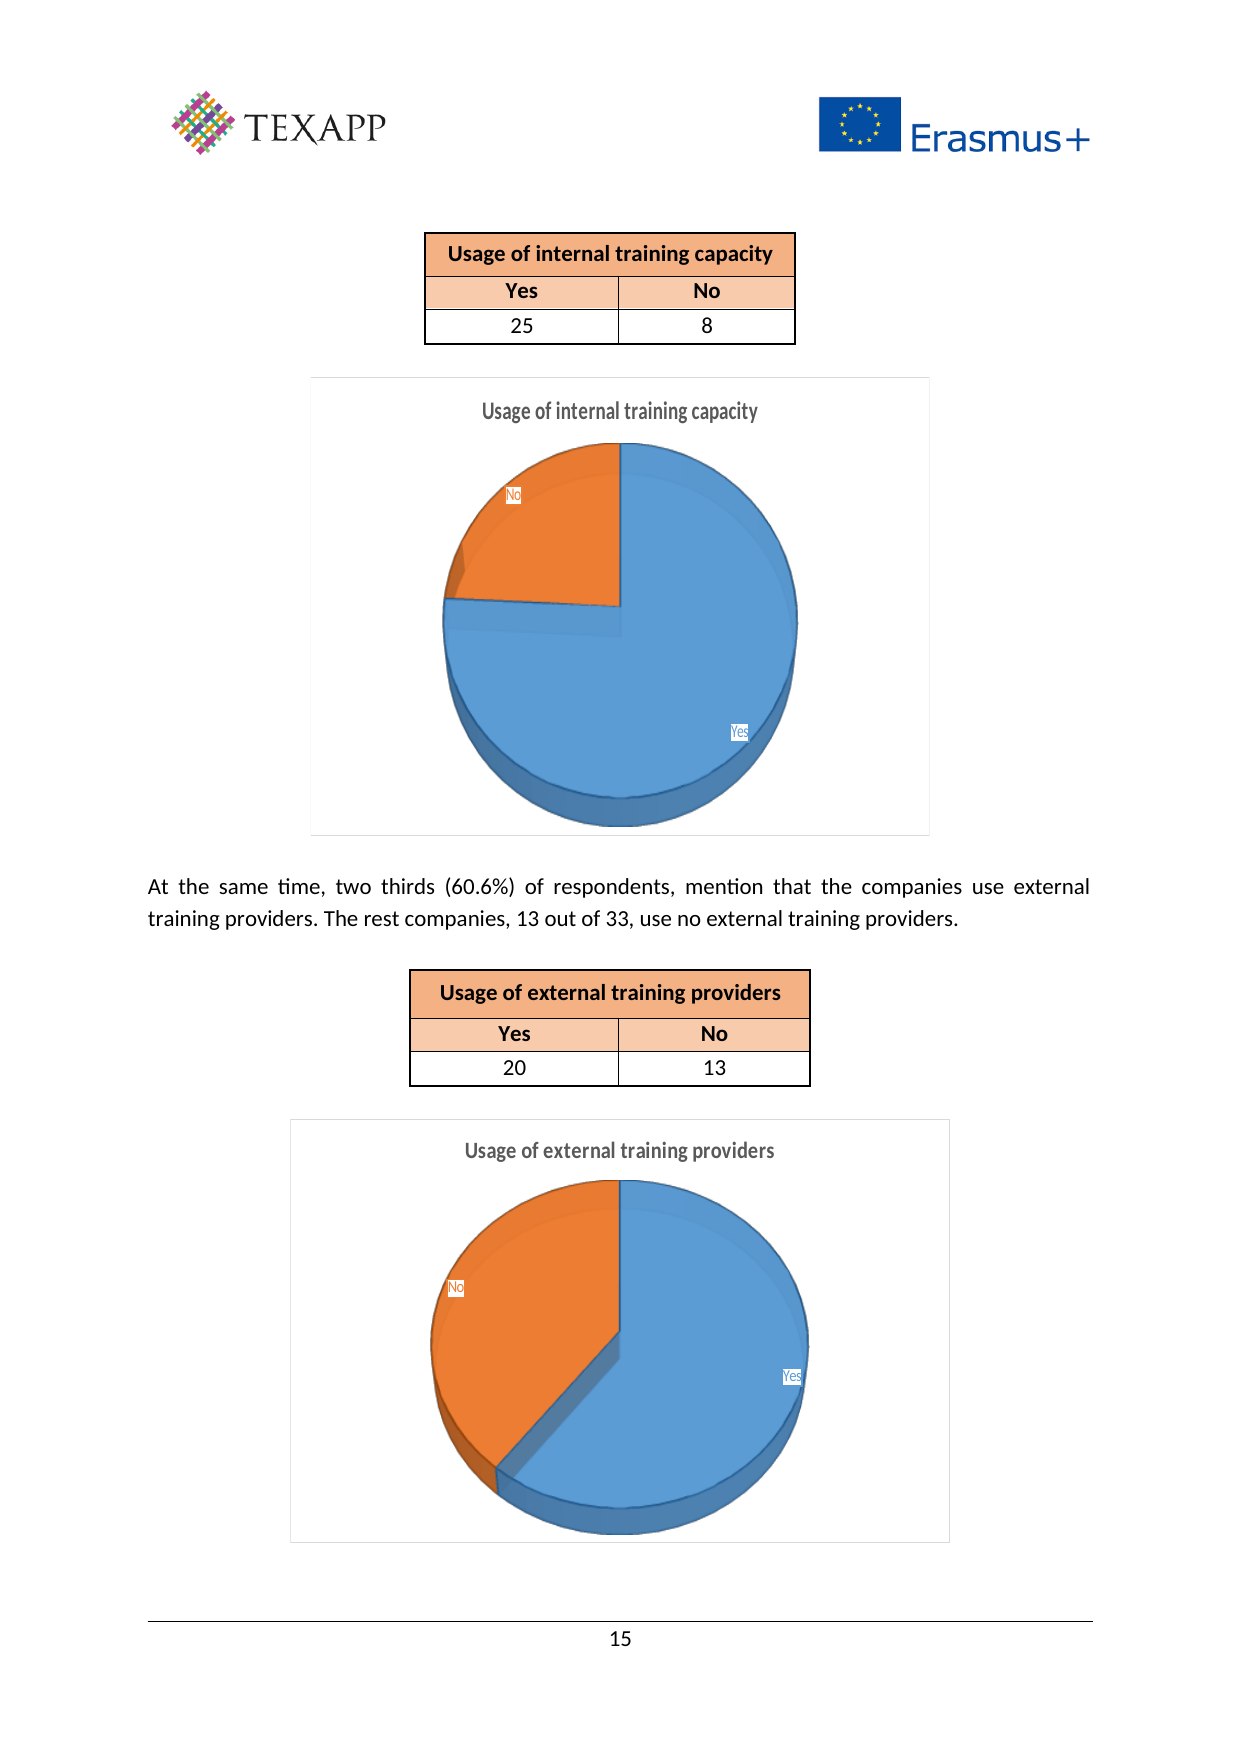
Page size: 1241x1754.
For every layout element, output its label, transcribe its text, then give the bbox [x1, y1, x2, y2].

text At the same time, two thirds (60.6%) of respondents, mention that the companies use external training providers. The rest companies, 13 out of 33, use no external training providers. [148, 872, 1093, 932]
table_cell No [619, 1019, 809, 1051]
table_cell 8 [619, 310, 794, 343]
table_cell Yes [426, 277, 618, 308]
table_header Usage of internal training capacity [426, 234, 794, 276]
table_cell 20 [411, 1052, 618, 1085]
table_cell 13 [619, 1052, 809, 1085]
table_header Usage of external training providers [411, 971, 809, 1018]
table_cell Yes [411, 1019, 618, 1051]
table_cell No [619, 277, 794, 308]
picture [147, 73, 409, 172]
table_cell 25 [426, 310, 618, 343]
picture [803, 81, 1100, 163]
